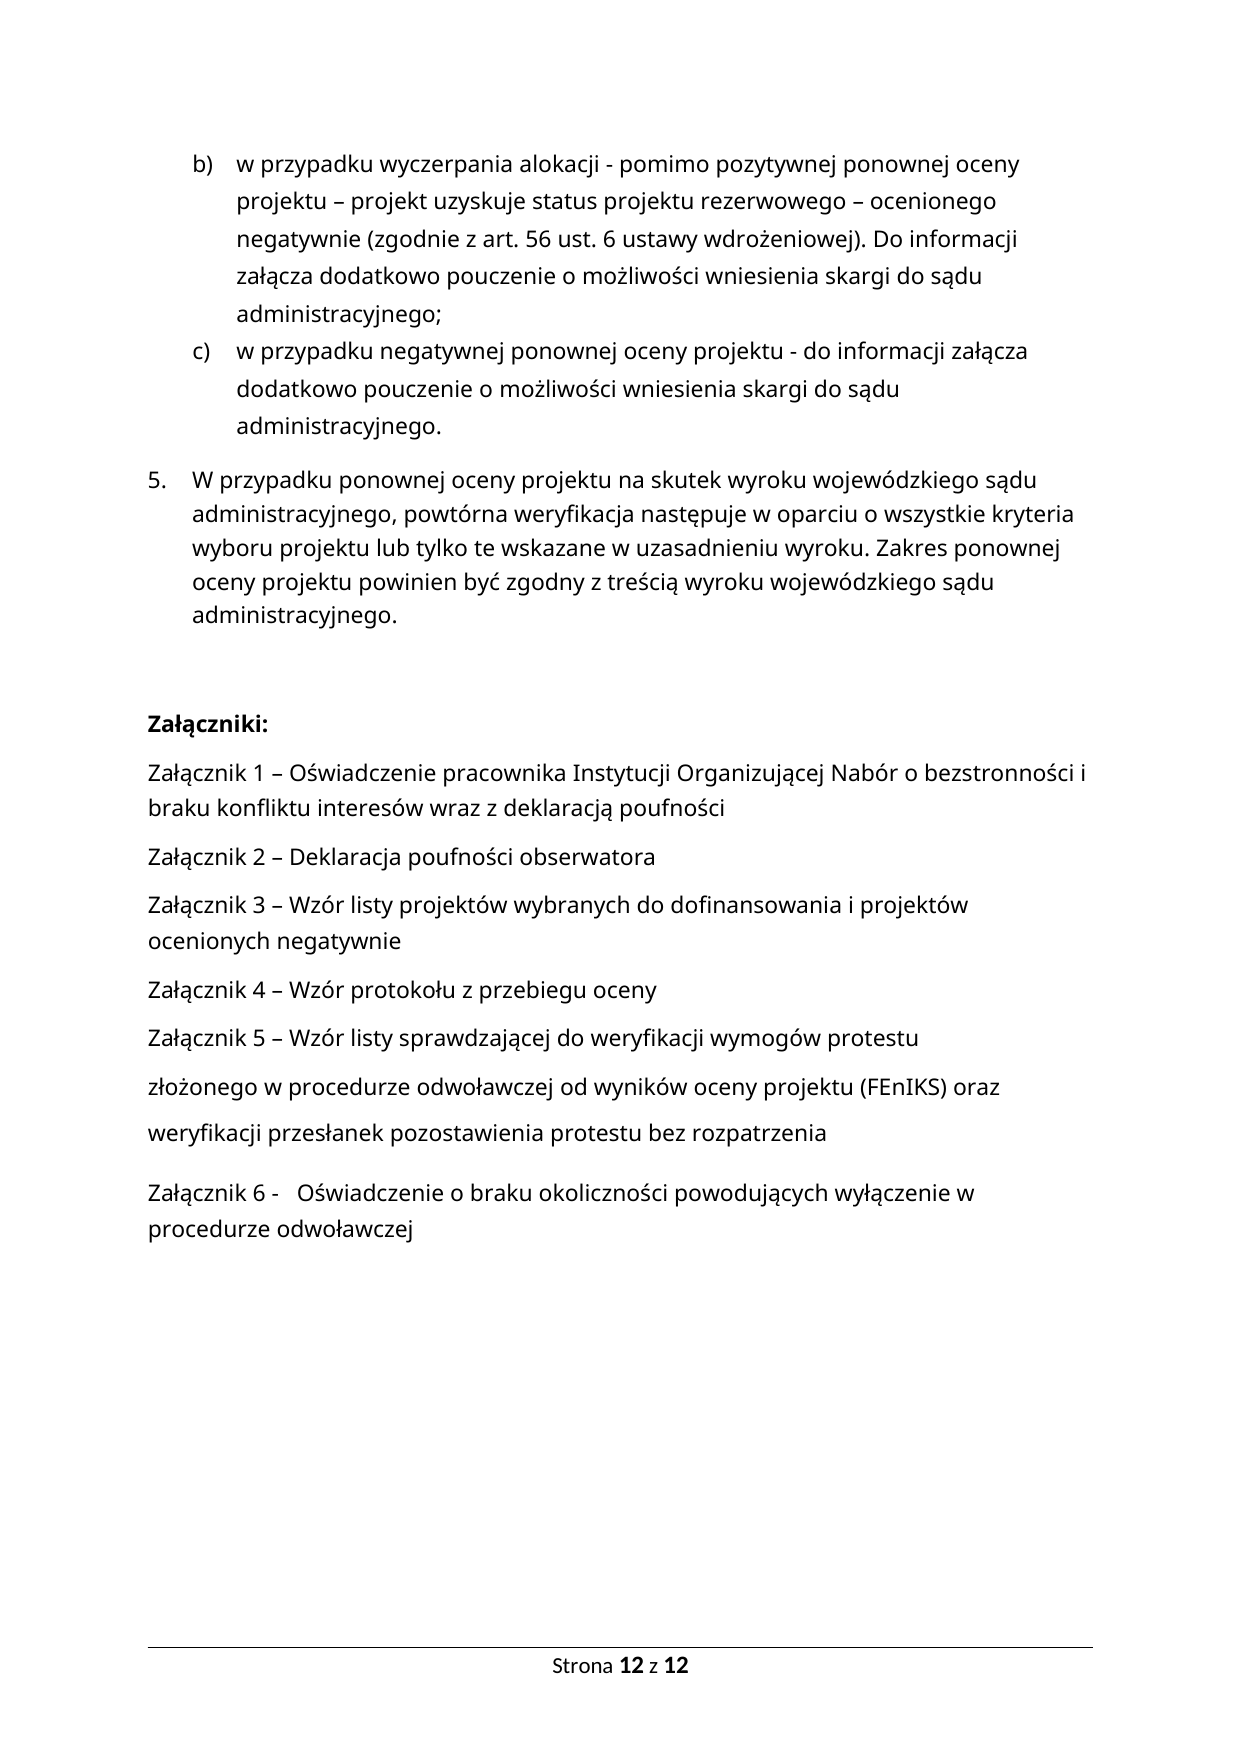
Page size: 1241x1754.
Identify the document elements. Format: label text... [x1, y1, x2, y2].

list w przypadku wyczerpania alokacji - pomimo pozytywnej ponownej oceny projektu – projekt uzyskuje status projektu rezerwowego – ocenionego negatywnie (zgodnie z art. 56 ust. 6 ustawy wdrożeniowej). Do informacji załącza dodatkowo pouczenie o możliwości wniesienia skargi do sądu administracyjnego; [192, 148, 1093, 329]
text Załącznik 4 – Wzór protokołu z przebiegu oceny [148, 974, 1093, 1005]
text Załącznik 2 – Deklaracja poufności obserwatora [148, 841, 1093, 872]
list W przypadku ponownej oceny projektu na skutek wyroku wojewódzkiego sądu administracyjnego, powtórna weryfikacja następuje w oparciu o wszystkie kryteria wyboru projektu lub tylko te wskazane w uzasadnieniu wyroku. Zakres ponownej oceny projektu powinien być zgodny z treścią wyroku wojewódzkiego sądu administracyjnego. [147, 464, 1093, 631]
text Załącznik 5 – Wzór listy sprawdzającej do weryfikacji wymogów protestu [148, 1022, 1093, 1053]
text Załączniki: [148, 708, 1093, 739]
text Załącznik 6 - Oświadczenie o braku okoliczności powodujących wyłączenie w procedurze odwoławczej [148, 1177, 1093, 1244]
text złożonego w procedurze odwoławczej od wyników oceny projektu (FEnIKS) oraz weryfikacji przesłanek pozostawienia protestu bez rozpatrzenia [148, 1071, 1093, 1149]
list w przypadku negatywnej ponownej oceny projektu - do informacji załącza dodatkowo pouczenie o możliwości wniesienia skargi do sądu administracyjnego. [192, 335, 1093, 441]
text Załącznik 1 – Oświadczenie pracownika Instytucji Organizującej Nabór o bezstronności i braku konfliktu interesów wraz z deklaracją poufności [148, 756, 1093, 824]
text Załącznik 3 – Wzór listy projektów wybranych do dofinansowania i projektów ocenionych negatywnie [148, 889, 1093, 956]
